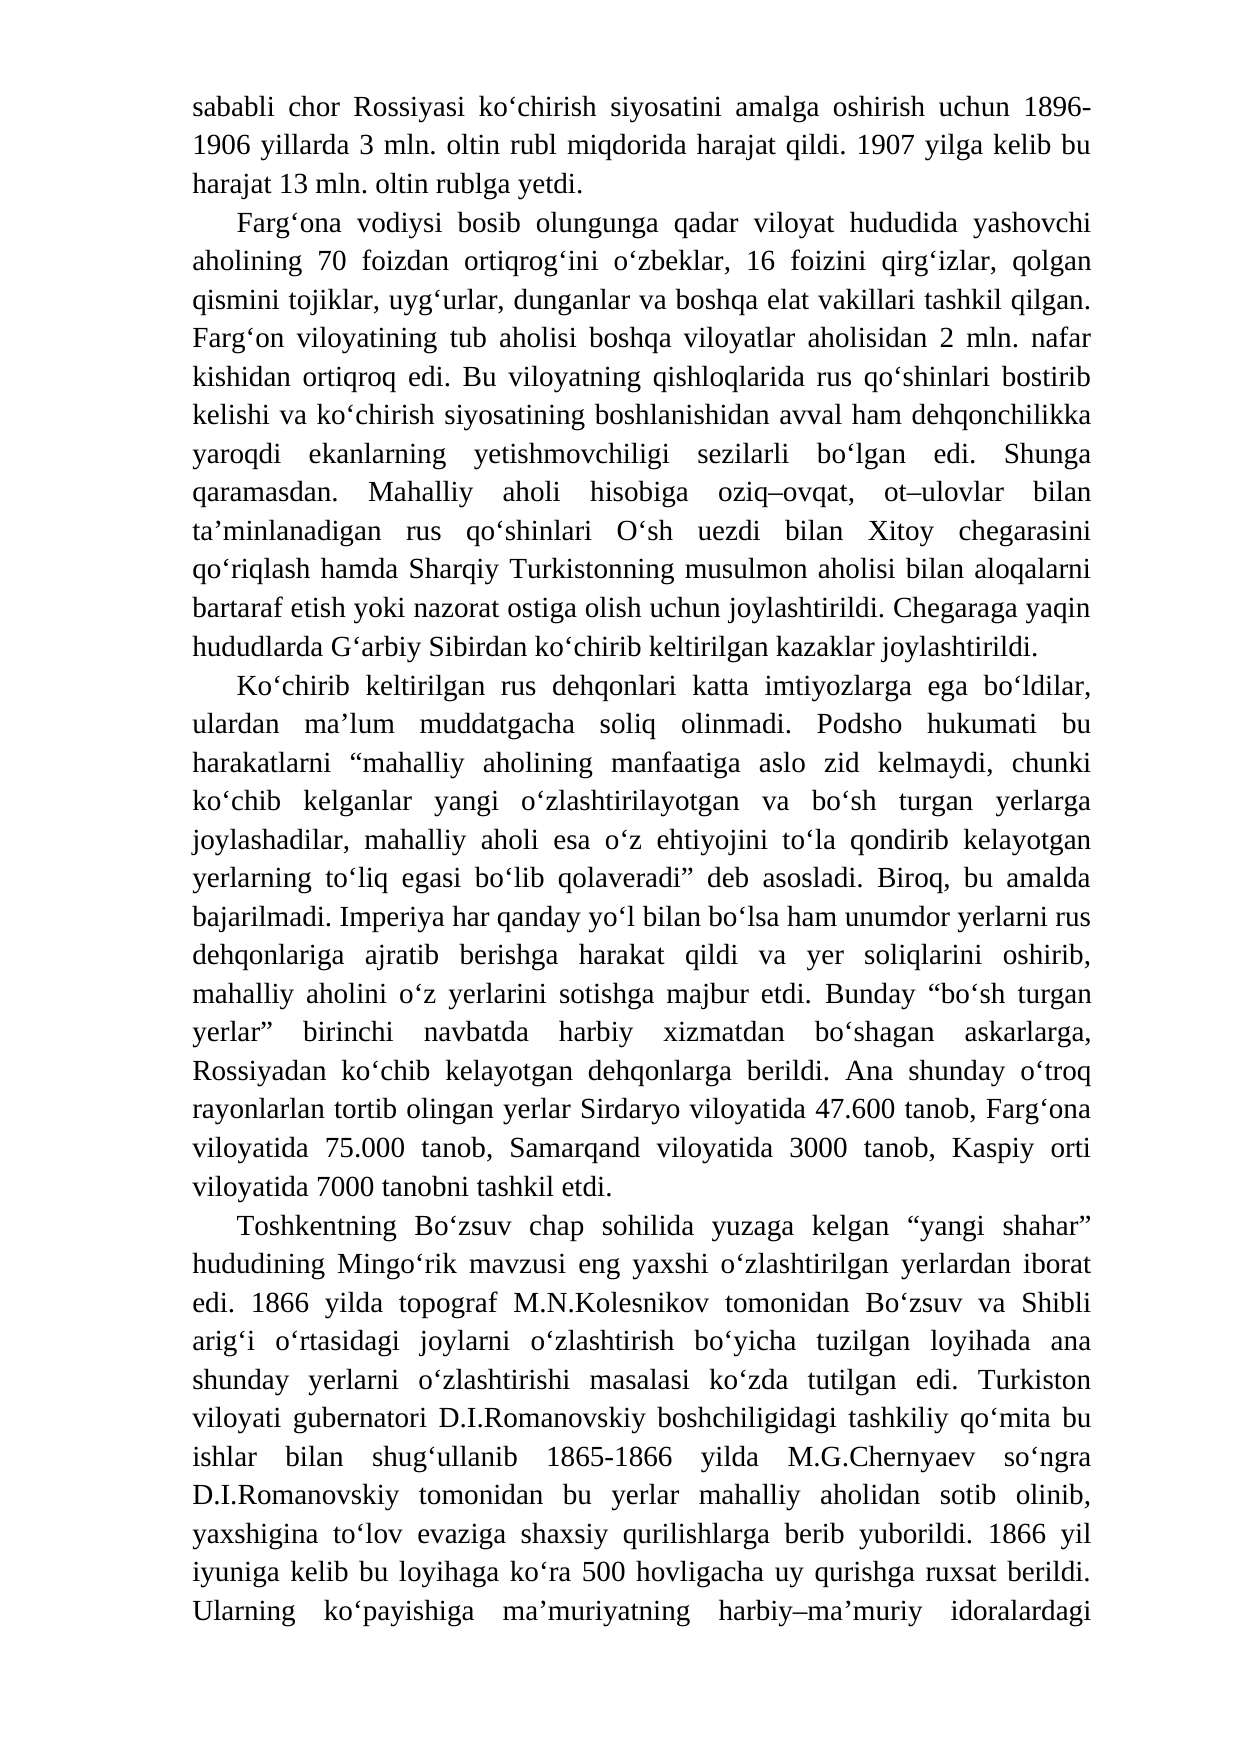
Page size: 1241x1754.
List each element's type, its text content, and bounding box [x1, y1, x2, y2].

text Farg‘ona vodiysi bosib olungunga qadar viloyat hududida yashovchi aholining 70 foizdan ortiqrog‘ini o‘zbeklar, 16 foizini qirg‘izlar, qolgan qismini tojiklar, uyg‘urlar, dunganlar va boshqa elat vakillari tashkil qilgan. Farg‘on viloyatining tub aholisi boshqa viloyatlar aholisidan 2 mln. nafar kishidan ortiqroq edi. Bu viloyatning qishloqlarida rus qo‘shinlari bostirib kelishi va ko‘chirish siyosatining boshlanishidan avval ham dehqonchilikka yaroqdi ekanlarning yetishmovchiligi sezilarli bo‘lgan edi. Shunga qaramasdan. Mahalliy aholi hisobiga oziq–ovqat, ot–ulovlar bilan ta’minlanadigan rus qo‘shinlari O‘sh uezdi bilan Xitoy chegarasini qo‘riqlash hamda Sharqiy Turkistonning musulmon aholisi bilan aloqalarni bartaraf etish yoki nazorat ostiga olish uchun joylashtirildi. Chegaraga yaqin hududlarda G‘arbiy Sibirdan ko‘chirib keltirilgan kazaklar joylashtirildi. [192, 205, 1092, 662]
text Ko‘chirib keltirilgan rus dehqonlari katta imtiyozlarga ega bo‘ldilar, ulardan ma’lum muddatgacha soliq olinmadi. Podsho hukumati bu harakatlarni “mahalliy aholining manfaatiga aslo zid kelmaydi, chunki ko‘chib kelganlar yangi o‘zlashtirilayotgan va bo‘sh turgan yerlarga joylashadilar, mahalliy aholi esa o‘z ehtiyojini to‘la qondirib kelayotgan yerlarning to‘liq egasi bo‘lib qolaveradi” deb asosladi. Biroq, bu amalda bajarilmadi. Imperiya har qanday yo‘l bilan bo‘lsa ham unumdor yerlarni rus dehqonlariga ajratib berishga harakat qildi va yer soliqlarini oshirib, mahalliy aholini o‘z yerlarini sotishga majbur etdi. Bunday “bo‘sh turgan yerlar” birinchi navbatda harbiy xizmatdan bo‘shagan askarlarga, Rossiyadan ko‘chib kelayotgan dehqonlarga berildi. Ana shunday o‘troq rayonlarlan tortib olingan yerlar Sirdaryo viloyatida 47.600 tanob, Farg‘ona viloyatida 75.000 tanob, Samarqand viloyatida 3000 tanob, Kaspiy orti viloyatida 7000 tanobni tashkil etdi. [192, 668, 1092, 1202]
